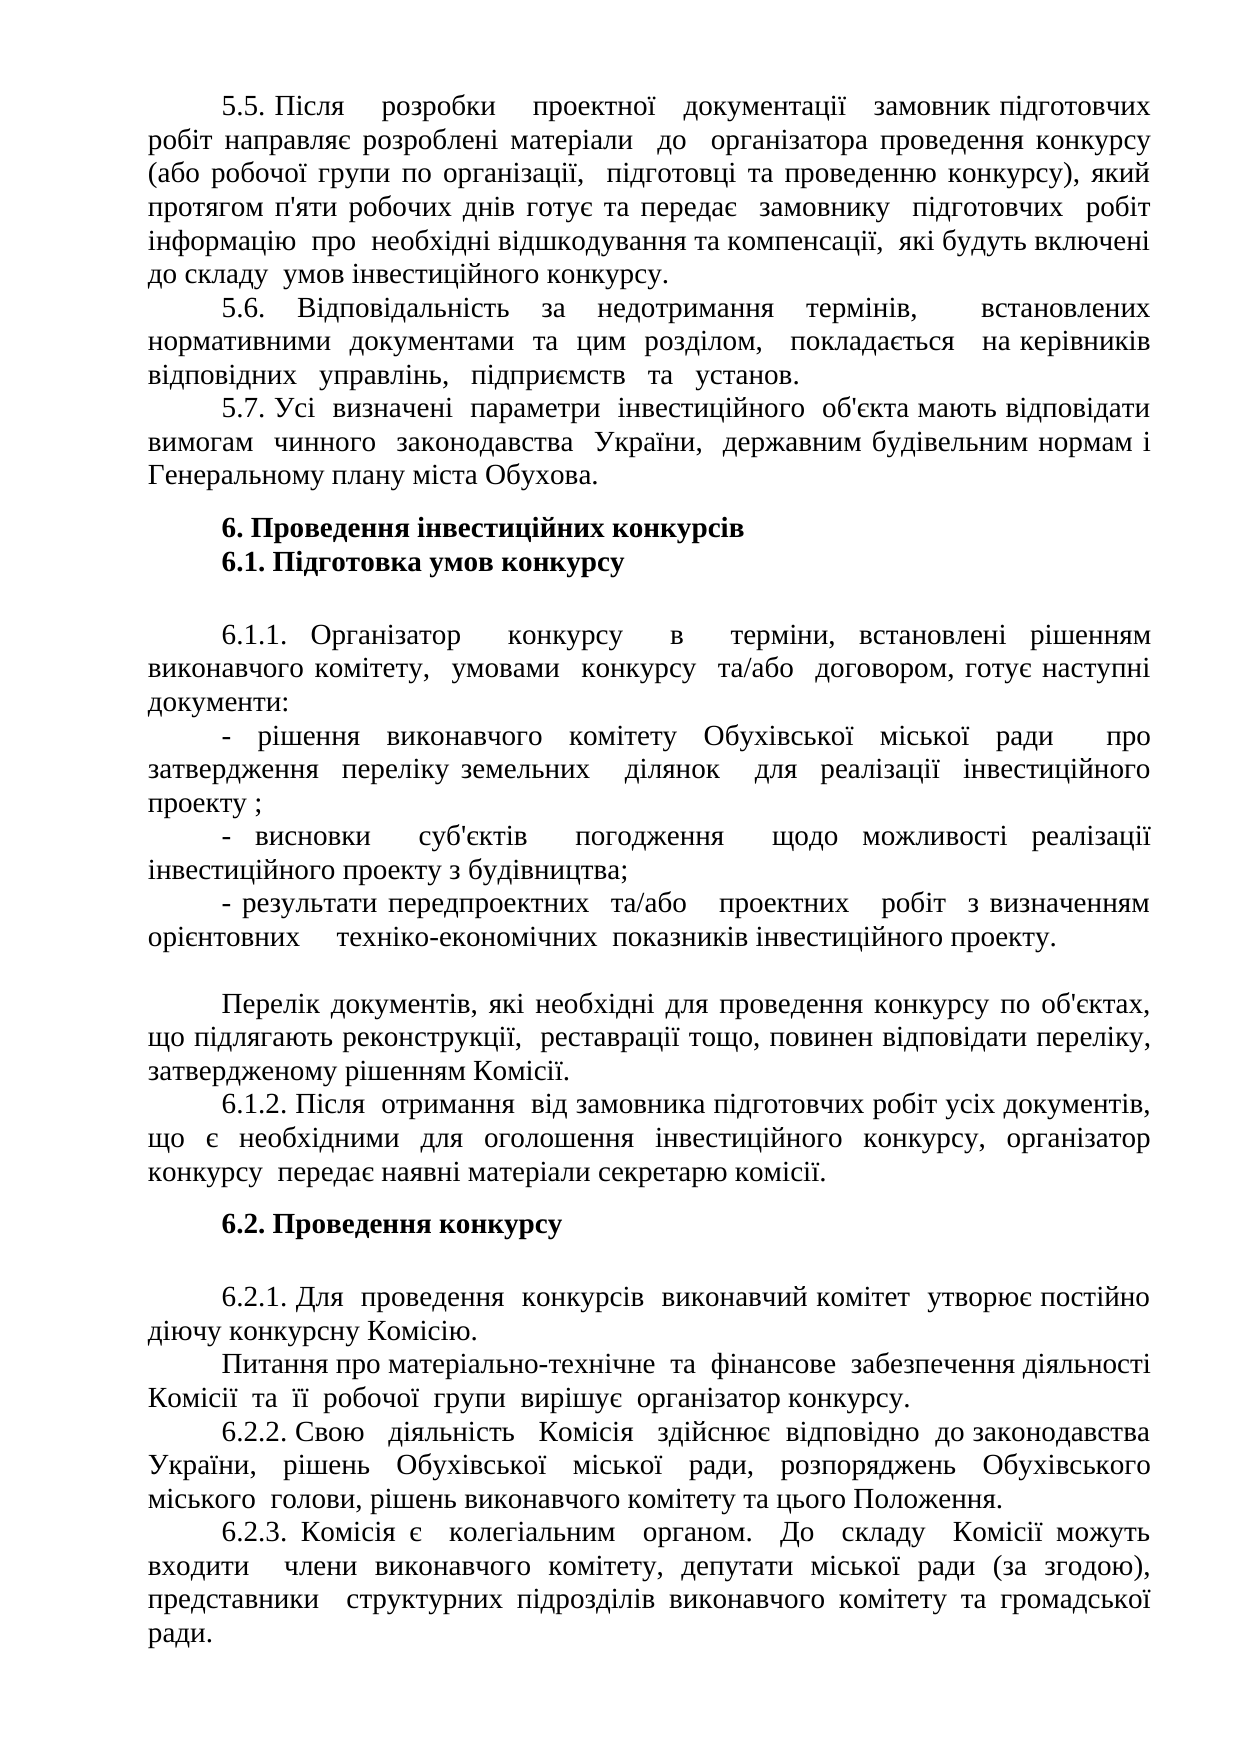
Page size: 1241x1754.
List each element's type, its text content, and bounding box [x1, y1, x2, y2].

text 6.2.2. Свою діяльність Комісія здійснює відповідно до законодавства України, рішень Обухівської міської ради, розпоряджень Обухівського міського голови, рішень виконавчого комітету та цього Положення. [148, 1414, 1152, 1514]
text Перелік документів, які необхідні для проведення конкурсу по об'єктах, що підлягають реконструкції, реставрації тощо, повинен відповідати переліку, затвердженому рішенням Комісії. [148, 986, 1152, 1087]
text - висновки суб'єктів погодження щодо можливості реалізації інвестиційного проекту з будівництва; [148, 818, 1152, 885]
text 6. Проведення інвестиційних конкурсів [148, 510, 1152, 544]
text 6.2. Проведення конкурсу [148, 1206, 1152, 1240]
text 6.2.1. Для проведення конкурсів виконавчий комітет утворює постійно діючу конкурсну Комісію. [148, 1279, 1152, 1347]
text 6.1. Підготовка умов конкурсу [148, 544, 1152, 577]
text 5.6. Відповідальність за недотримання термінів, встановлених нормативними документами та цим розділом, покладається на керівників відповідних управлінь, підприємств та установ. [148, 290, 1152, 390]
text Питання про матеріально-технічне та фінансове забезпечення діяльності Комісії та її робочої групи вирішує організатор конкурсу. [148, 1347, 1152, 1414]
text 5.7. Усі визначені параметри інвестиційного об'єкта мають відповідати вимогам чинного законодавства України, державним будівельним нормам і Генеральному плану міста Обухова. [148, 390, 1152, 491]
text 5.5. Після розробки проектної документації замовник підготовчих робіт направляє розроблені матеріали до організатора проведення конкурсу (або робочої групи по організації, підготовці та проведенню конкурсу), який протягом п'яти робочих днів готує та передає замовнику підготовчих робіт інформацію про необхідні відшкодування та компенсації, які будуть включені до складу умов інвестиційного конкурсу. [148, 88, 1152, 290]
text 6.2.3. Комісія є колегіальним органом. До складу Комісії можуть входити члени виконавчого комітету, депутати міської ради (за згодою), представники структурних підрозділів виконавчого комітету та громадської ради. [148, 1514, 1152, 1648]
text - рішення виконавчого комітету Обухівської міської ради про затвердження переліку земельних ділянок для реалізації інвестиційного проекту ; [148, 718, 1152, 818]
text 6.1.1. Організатор конкурсу в терміни, встановлені рішенням виконавчого комітету, умовами конкурсу та/або договором, готує наступні документи: [148, 617, 1152, 718]
text 6.1.2. Після отримання від замовника підготовчих робіт усіх документів, що є необхідними для оголошення інвестиційного конкурсу, організатор конкурсу передає наявні матеріали секретарю комісії. [148, 1087, 1152, 1187]
text - результати передпроектних та/або проектних робіт з визначенням орієнтовних техніко-економічних показників інвестиційного проекту. [148, 885, 1152, 952]
